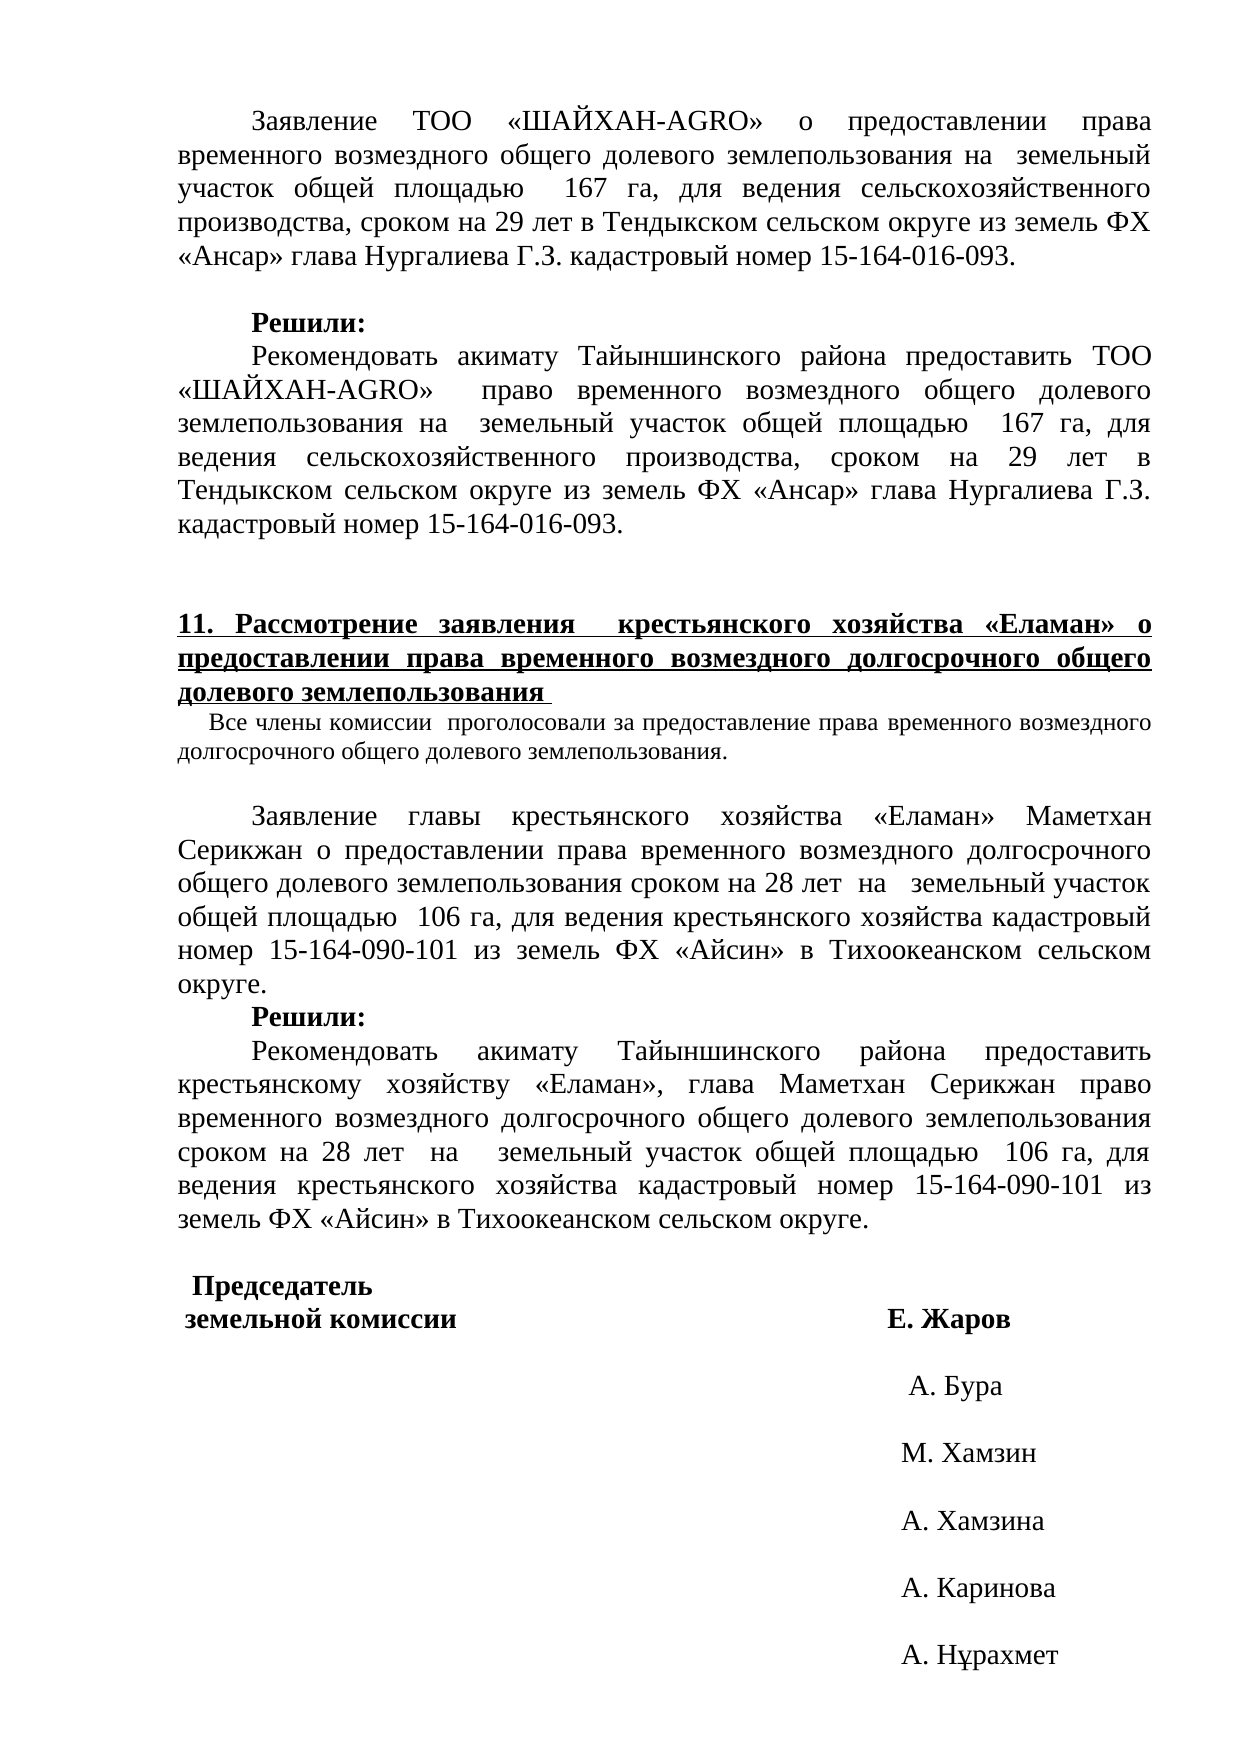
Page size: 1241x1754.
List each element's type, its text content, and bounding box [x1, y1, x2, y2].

text Заявление главы крестьянского хозяйства «Еламан» Маметхан Серикжан о предоставлении права временного возмездного долгосрочного общего долевого землепользования сроком на 28 лет на земельный участок общей площадью 106 га, для ведения крестьянского хозяйства кадастровый номер 15-164-090-101 из земель ФХ «Айсин» в Тихоокеанском сельском округе. [177, 798, 1152, 999]
text Все члены комиссии проголосовали за предоставление права временного возмездного долгосрочного общего долевого землепользования. [177, 707, 1152, 765]
text Решили: [177, 305, 1152, 338]
text М. Хамзин [177, 1436, 1152, 1469]
text А. Нұрахмет [177, 1637, 1152, 1670]
text А. Бура [177, 1368, 1152, 1402]
text Заявление ТОО «ШАЙХАН-АGRO» о предоставлении права временного возмездного общего долевого землепользования на земельный участок общей площадью 167 га, для ведения сельскохозяйственного производства, сроком на 29 лет в Тендыкском сельском округе из земель ФХ «Ансар» глава Нургалиева Г.З. кадастровый номер 15-164-016-093. [177, 103, 1152, 271]
text земельной комиссии Е. Жаров [177, 1301, 1152, 1335]
text А. Хамзина [177, 1503, 1152, 1536]
text Рекомендовать акимату Тайыншинского района предоставить ТОО «ШАЙХАН-АGRO» право временного возмездного общего долевого землепользования на земельный участок общей площадью 167 га, для ведения сельскохозяйственного производства, сроком на 29 лет в Тендыкском сельском округе из земель ФХ «Ансар» глава Нургалиева Г.З. кадастровый номер 15-164-016-093. [177, 338, 1152, 539]
text 11. Рассмотрение заявления крестьянского хозяйства «Еламан» о предоставлении права временного возмездного долгосрочного общего долевого землепользования [177, 637, 1152, 669]
text 11. Рассмотрение заявления крестьянского хозяйства «Еламан» о предоставлении права временного возмездного долгосрочного общего долевого землепользования [177, 607, 1152, 636]
text Рекомендовать акимату Тайыншинского района предоставить крестьянскому хозяйству «Еламан», глава Маметхан Серикжан право временного возмездного долгосрочного общего долевого землепользования сроком на 28 лет на земельный участок общей площадью 106 га, для ведения крестьянского хозяйства кадастровый номер 15-164-090-101 из земель ФХ «Айсин» в Тихоокеанском сельском округе. [177, 1033, 1152, 1234]
text 11. Рассмотрение заявления крестьянского хозяйства «Еламан» о предоставлении права временного возмездного долгосрочного общего долевого землепользования [177, 670, 1152, 707]
text Решили: [177, 999, 1152, 1033]
text А. Каринова [177, 1570, 1152, 1603]
text Председатель [177, 1268, 1152, 1301]
